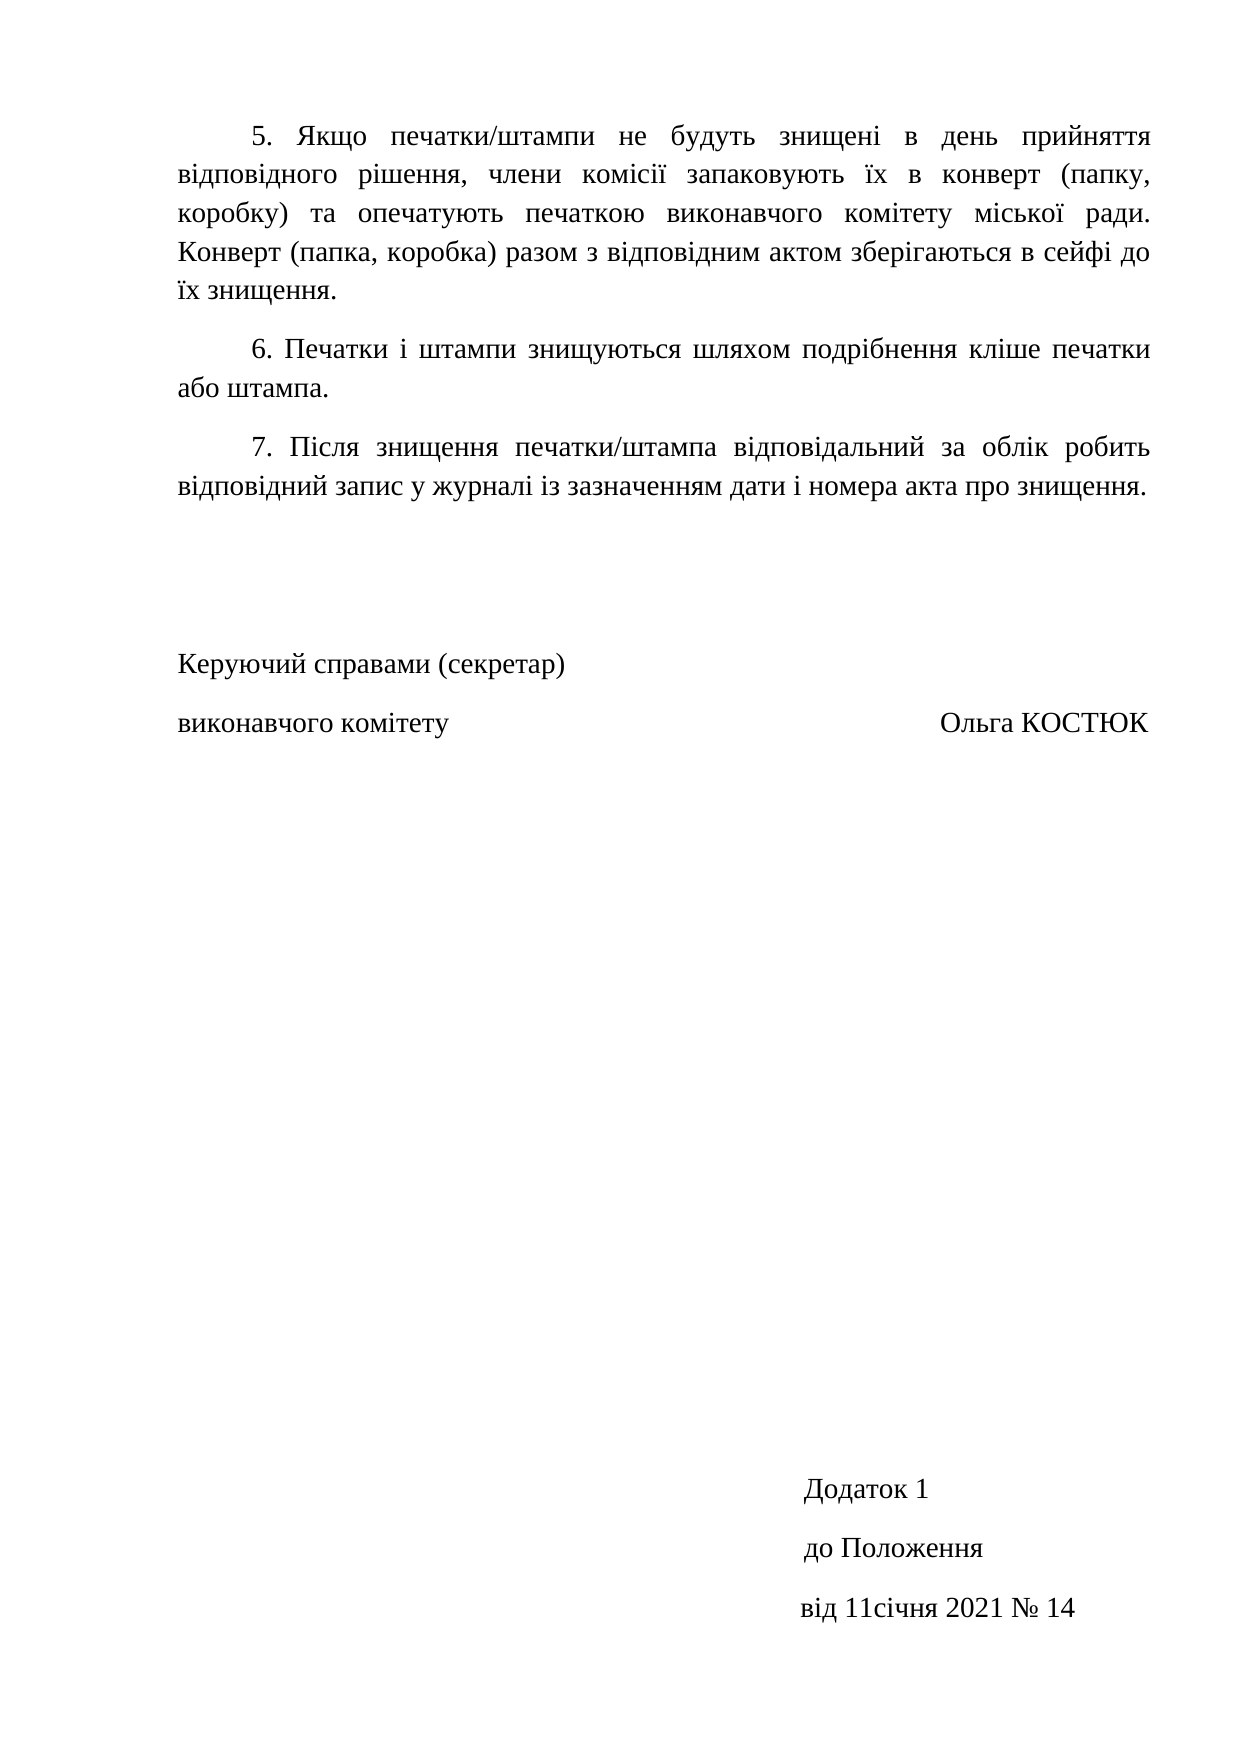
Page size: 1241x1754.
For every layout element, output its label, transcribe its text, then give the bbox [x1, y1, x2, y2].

text виконавчого комітету Ольга КОСТЮК [177, 706, 1152, 739]
text до Положення [177, 1531, 1152, 1564]
text 7. Після знищення печатки/штампа відповідальний за облік робить відповідний запис у журналі із зазначенням дати і номера акта про знищення. [177, 429, 1152, 502]
text від 11січня 2021 № 14 [177, 1590, 1152, 1624]
text Додаток 1 [767, 1471, 1152, 1505]
text Керуючий справами (секретар) [177, 646, 1152, 680]
text 5. Якщо печатки/штампи не будуть знищені в день прийняття відповідного рішення, члени комісії запаковують їх в конверт (папку, коробку) та опечатують печаткою виконавчого комітету міської ради. Конверт (папка, коробка) разом з відповідним актом зберігаються в сейфі до їх знищення. [177, 118, 1152, 306]
text 6. Печатки і штампи знищуються шляхом подрібнення кліше печатки або штампа. [177, 332, 1152, 404]
